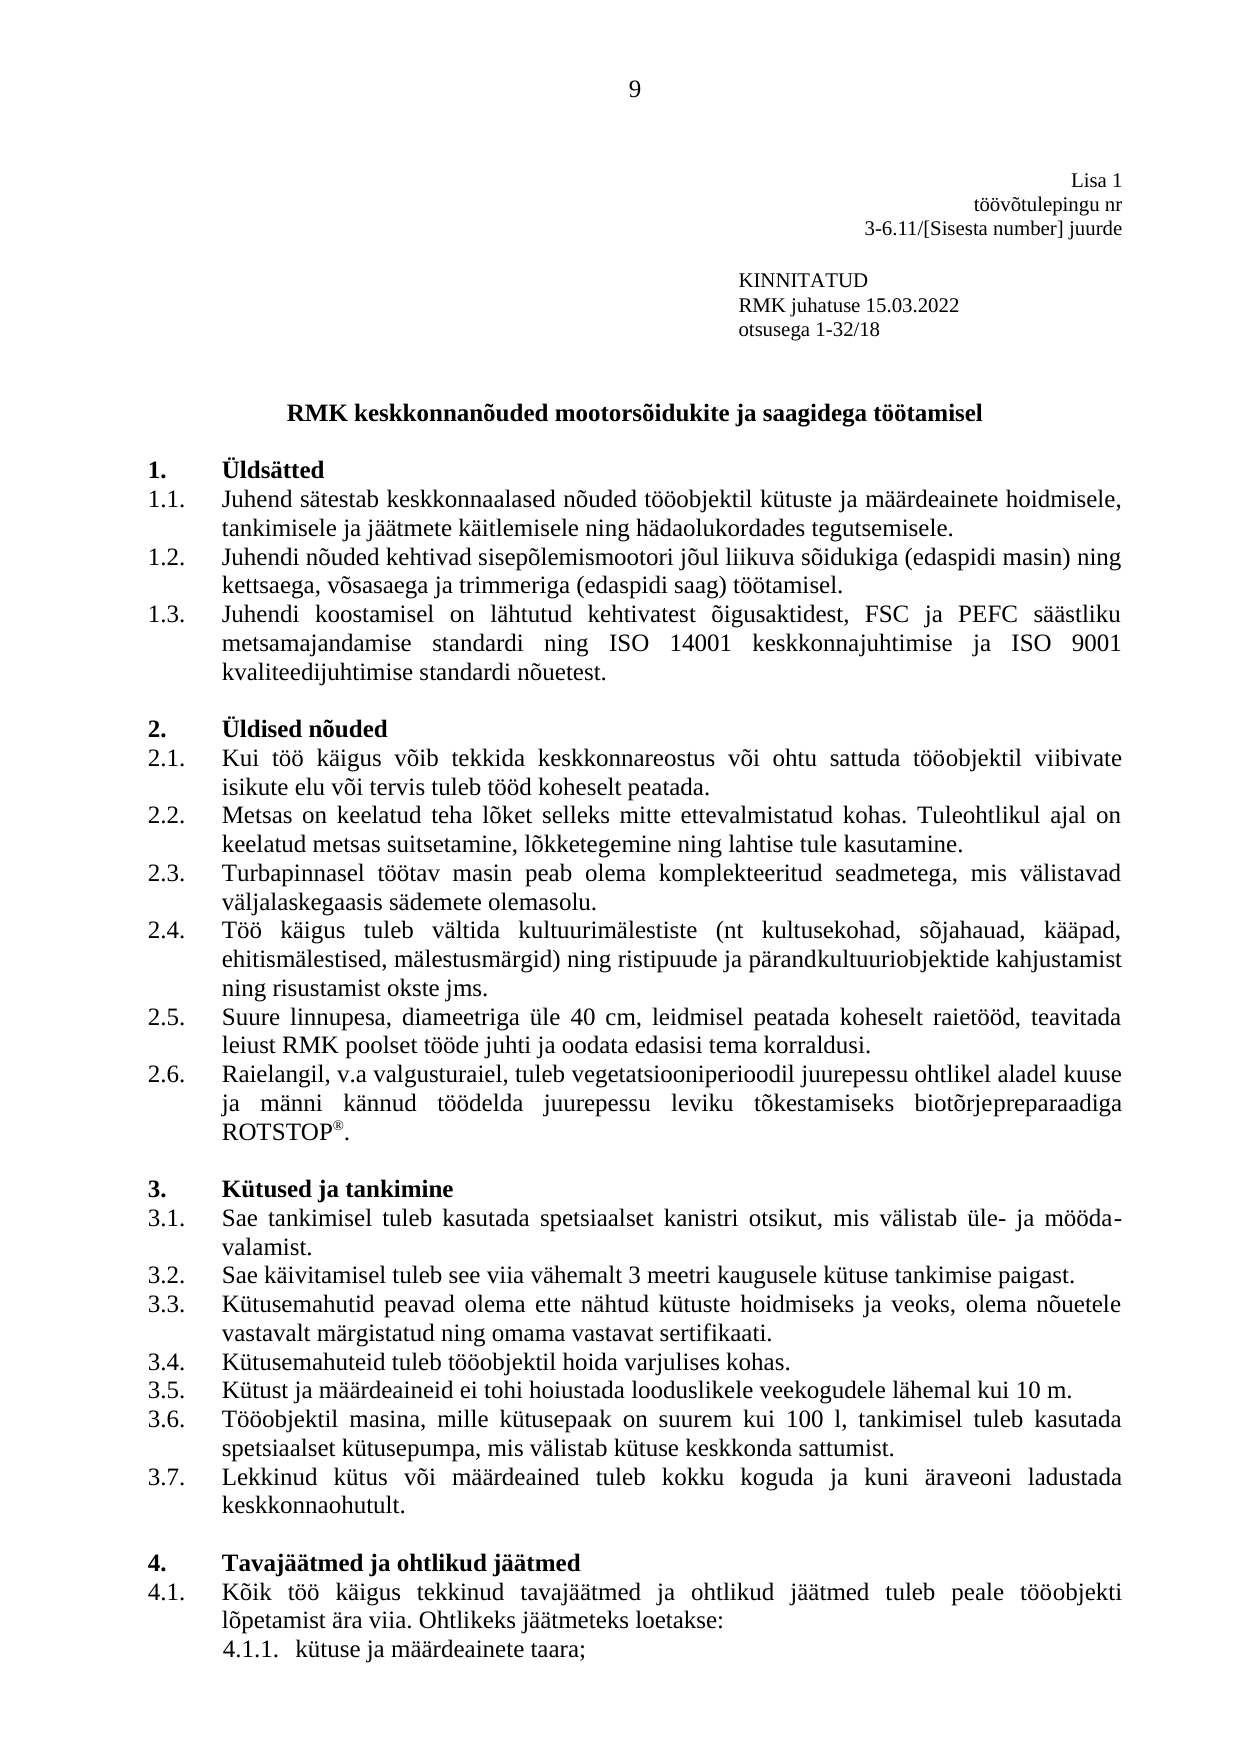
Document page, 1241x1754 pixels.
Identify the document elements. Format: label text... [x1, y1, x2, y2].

list Juhendi nõuded kehtivad sisepõlemismootori jõul liikuva sõidukiga (edaspidi masin) ning kettsaega, võsasaega ja trimmeriga (edaspidi saag) töötamisel. [148, 542, 1122, 599]
list Kütust ja määrdeaineid ei tohi hoiustada looduslikele veekogudele lähemal kui 10 m. [148, 1376, 1122, 1404]
list Üldised nõuded [148, 714, 1122, 743]
list Juhendi koostamisel on lähtutud kehtivatest õigusaktidest, FSC ja PEFC säästliku metsamajandamise standardi ning ISO 14001 keskkonnajuhtimise ja ISO 9001 kvaliteedijuhtimise standardi nõuetest. [148, 599, 1122, 686]
text KINNITATUD [738, 268, 1187, 292]
list Sae tankimisel tuleb kasutada spetsiaalset kanistri otsikut, mis välistab üle- ja möödavalamist. [148, 1203, 1122, 1261]
text RMK juhatuse 15.03.2022 [738, 292, 1122, 317]
text töövõtulepingu nr [738, 192, 1122, 216]
list Turbapinnasel töötav masin peab olema komplekteeritud seadmetega, mis välistavad väljalaskegaasis sädemete olemasolu. [148, 858, 1122, 916]
list Üldsätted [148, 456, 1122, 484]
list Suure linnupesa, diameetriga üle 40 cm, leidmisel peatada koheselt raietööd, teavitada leiust RMK poolset tööde juhti ja oodata edasisi tema korraldusi. [148, 1002, 1122, 1059]
text Lisa 1 [148, 167, 1122, 192]
text 3-6.11/ juurde [738, 216, 1122, 240]
list Lekkinud kütus või määrdeained tuleb kokku koguda ja kuni äraveoni ladustada keskkonnaohutult. [148, 1462, 1122, 1519]
text otsusega 1-32/18 [738, 317, 1122, 341]
list Raielangil, v.a valgusturaiel, tuleb vegetatsiooniperioodil juurepessu ohtlikel aladel kuuse ja männi kännud töödelda juurepessu leviku tõkestamiseks biotõrjepreparaadiga ROTSTOP®. [148, 1059, 1122, 1146]
list Tavajäätmed ja ohtlikud jäätmed [148, 1548, 1122, 1577]
list Töö käigus tuleb vältida kultuurimälestiste (nt kultusekohad, sõjahauad, kääpad, ehitismälestised, mälestusmärgid) ning ristipuude ja pärandkultuuriobjektide kahjustamist ning risustamist okste jms. [148, 916, 1122, 1002]
list Kütused ja tankimine [148, 1174, 1122, 1203]
list Tööobjektil masina, mille kütusepaak on suurem kui 100 l, tankimisel tuleb kasutada spetsiaalset kütusepumpa, mis välistab kütuse keskkonda sattumist. [148, 1404, 1122, 1462]
list Kütusemahutid peavad olema ette nähtud kütuste hoidmiseks ja veoks, olema nõuetele vastavalt märgistatud ning omama vastavat sertifikaati. [148, 1289, 1122, 1347]
list Sae käivitamisel tuleb see viia vähemalt 3 meetri kaugusele kütuse tankimise paigast. [148, 1261, 1122, 1289]
list Kütusemahuteid tuleb tööobjektil hoida varjulises kohas. [148, 1347, 1122, 1376]
list Juhend sätestab keskkonnaalased nõuded tööobjektil kütuste ja määrdeainete hoidmisele, tankimisele ja jäätmete käitlemisele ning hädaolukordades tegutsemisele. [148, 484, 1122, 542]
text RMK keskkonnanõuded mootorsõidukite ja saagidega töötamisel [148, 398, 1122, 427]
list kütuse ja määrdeainete taara; [223, 1634, 1122, 1663]
list Kui töö käigus võib tekkida keskkonnareostus või ohtu sattuda tööobjektil viibivate isikute elu või tervis tuleb tööd koheselt peatada. [148, 743, 1122, 801]
list Metsas on keelatud teha lõket selleks mitte ettevalmistatud kohas. Tuleohtlikul ajal on keelatud metsas suitsetamine, lõkketegemine ning lahtise tule kasutamine. [148, 801, 1122, 858]
list Kõik töö käigus tekkinud tavajäätmed ja ohtlikud jäätmed tuleb peale tööobjekti lõpetamist ära viia. Ohtlikeks jäätmeteks loetakse: [148, 1577, 1122, 1634]
